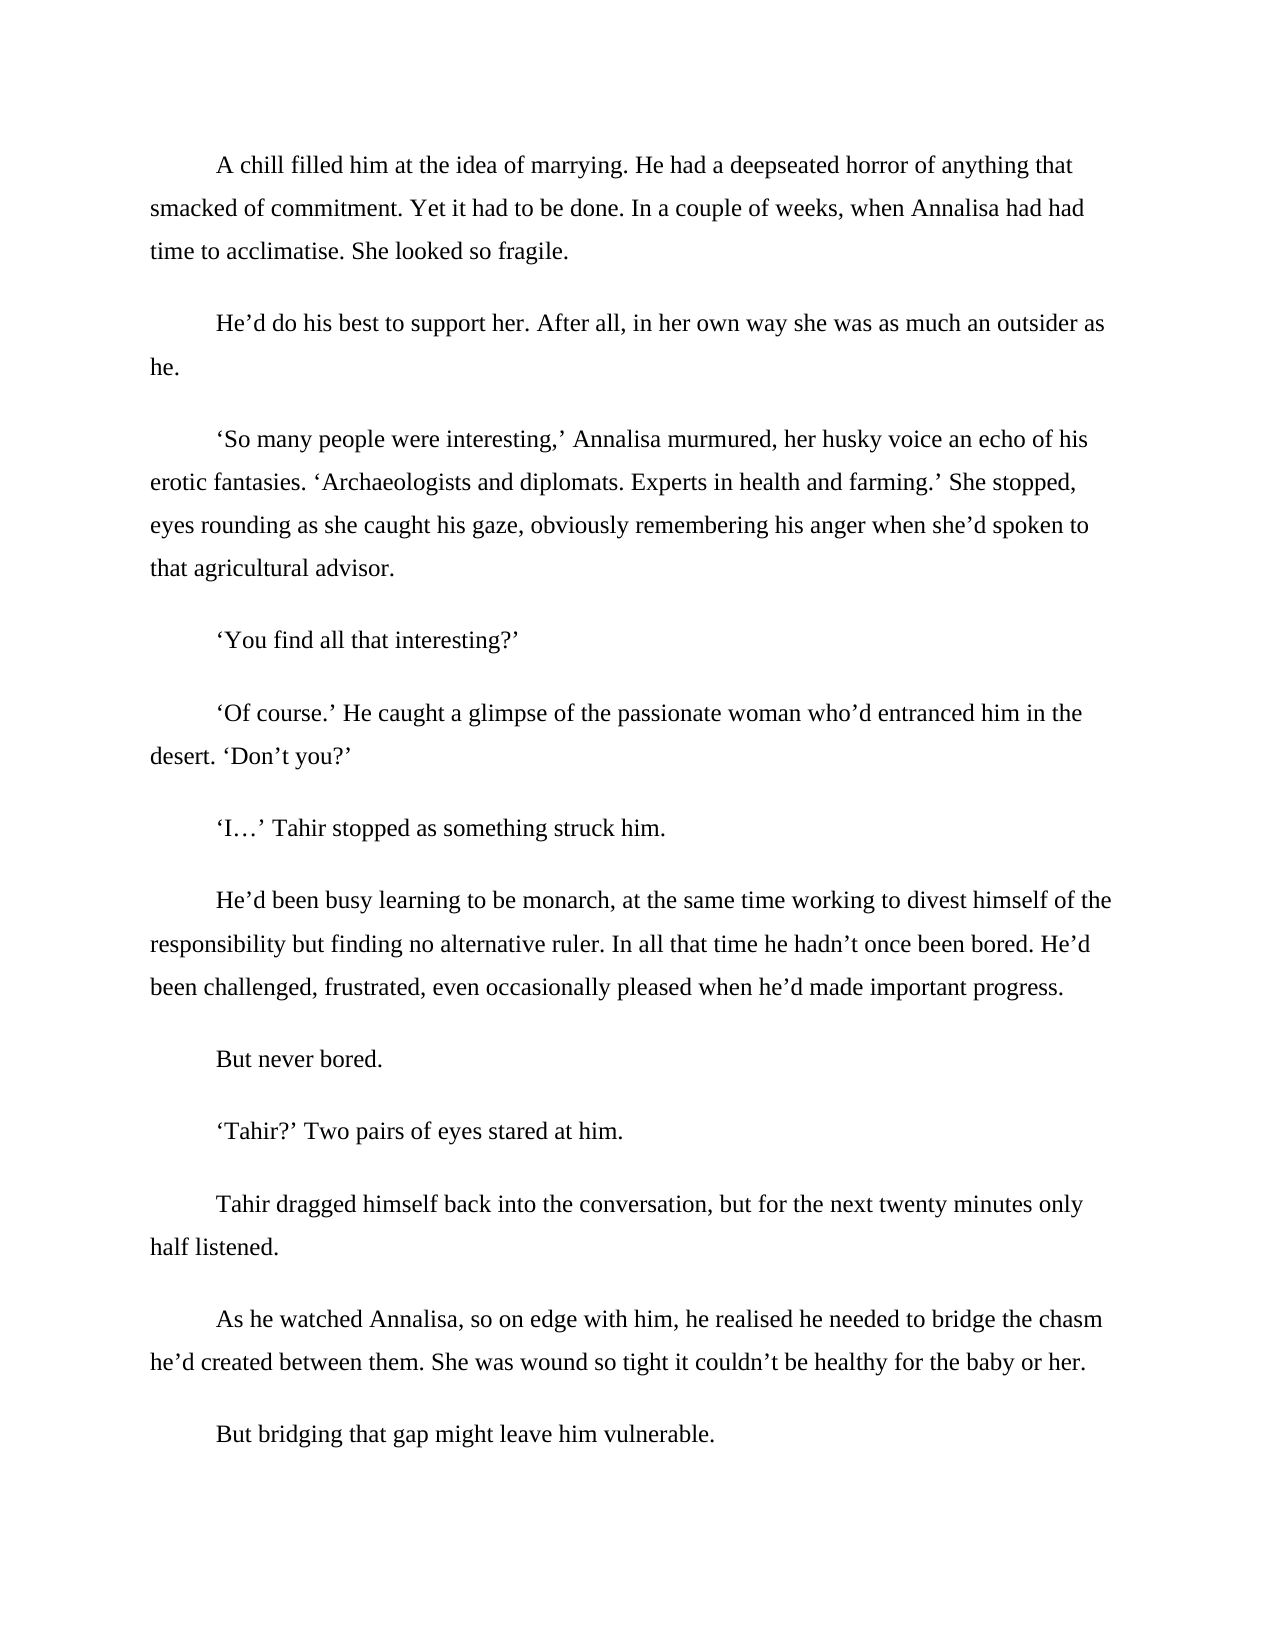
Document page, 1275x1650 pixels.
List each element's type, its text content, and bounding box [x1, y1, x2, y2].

text ‘Tahir?’ Two pairs of eyes stared at him. [150, 1116, 1125, 1145]
text But never bored. [150, 1044, 1125, 1073]
text ‘Of course.’ He caught a glimpse of the passionate woman who’d entranced him in the desert. ‘Don’t you?’ [150, 698, 1125, 770]
text A chill filled him at the idea of marrying. He had a deepseated horror of anything that smacked of commitment. Yet it had to be done. In a couple of weeks, when Annalisa had had time to acclimatise. She looked so fragile. [150, 150, 1125, 265]
text ‘So many people were interesting,’ Annalisa murmured, her husky voice an echo of his erotic fantasies. ‘Archaeologists and diplomats. Experts in health and farming.’ She stopped, eyes rounding as she caught his gaze, obviously remembering his anger when she’d spoken to that agricultural advisor. [150, 424, 1125, 582]
text But bridging that gap might leave him vulnerable. [150, 1419, 1125, 1448]
text He’d do his best to support her. After all, in her own way she was as much an outsider as he. [150, 308, 1125, 380]
text As he watched Annalisa, so on edge with him, he realised he needed to bridge the chasm he’d created between them. She was wound so tight it couldn’t be healthy for the baby or her. [150, 1304, 1125, 1376]
text ‘I…’ Tahir stopped as something struck him. [150, 813, 1125, 842]
text ‘You find all that interesting?’ [150, 626, 1125, 654]
text He’d been busy learning to be monarch, at the same time working to divest himself of the responsibility but finding no alternative ruler. In all that time he hadn’t once been bored. He’d been challenged, frustrated, even occasionally pleased when he’d made important progress. [150, 886, 1125, 1001]
text Tahir dragged himself back into the conversation, but for the next twenty minutes only half listened. [150, 1189, 1125, 1261]
